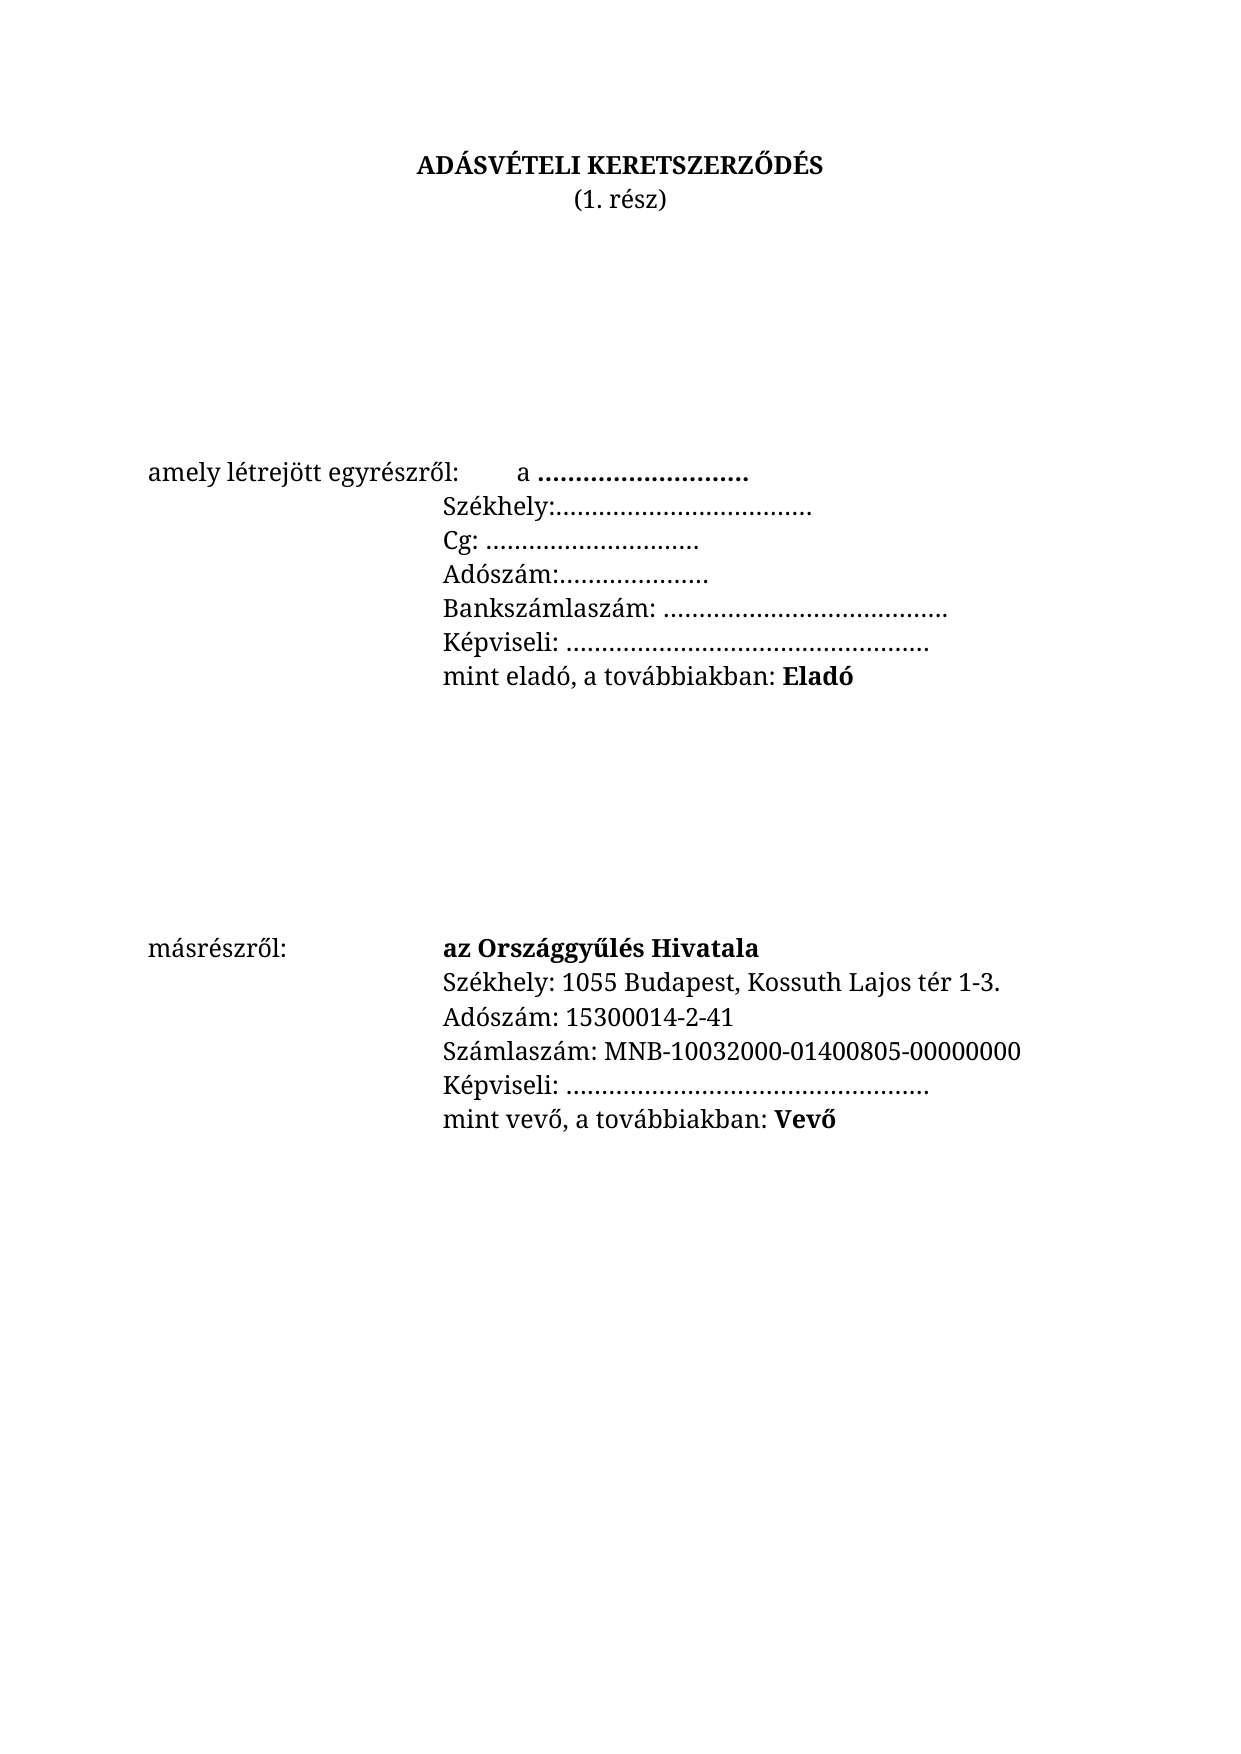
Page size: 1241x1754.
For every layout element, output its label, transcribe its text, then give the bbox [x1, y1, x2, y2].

text mint eladó, a továbbiakban: Eladó [221, 658, 1093, 693]
text Cg: ………………………… [221, 522, 1093, 556]
text Bankszámlaszám: …………………………………. [221, 590, 1093, 624]
subtitle ADÁSVÉTELI KERETSZERZŐDÉS (1. rész) [148, 148, 1093, 216]
text Adószám:………………… [221, 556, 1093, 590]
text Székhely:……………………………… [221, 488, 1093, 522]
text másrészről: az Országgyűlés Hivatala [148, 931, 1093, 965]
text mint vevő, a továbbiakban: Vevő [221, 1101, 1093, 1135]
text amely létrejött egyrészről: a ………………………. [148, 454, 1093, 488]
text Képviseli: …………………………………………… [221, 1067, 1093, 1101]
text Számlaszám: MNB-10032000-01400805-00000000 [221, 1033, 1093, 1067]
text Székhely: 1055 Budapest, Kossuth Lajos tér 1-3. [221, 965, 1093, 999]
text Adószám: 15300014-2-41 [221, 999, 1093, 1033]
text Képviseli: …………………………………………… [221, 624, 1093, 658]
